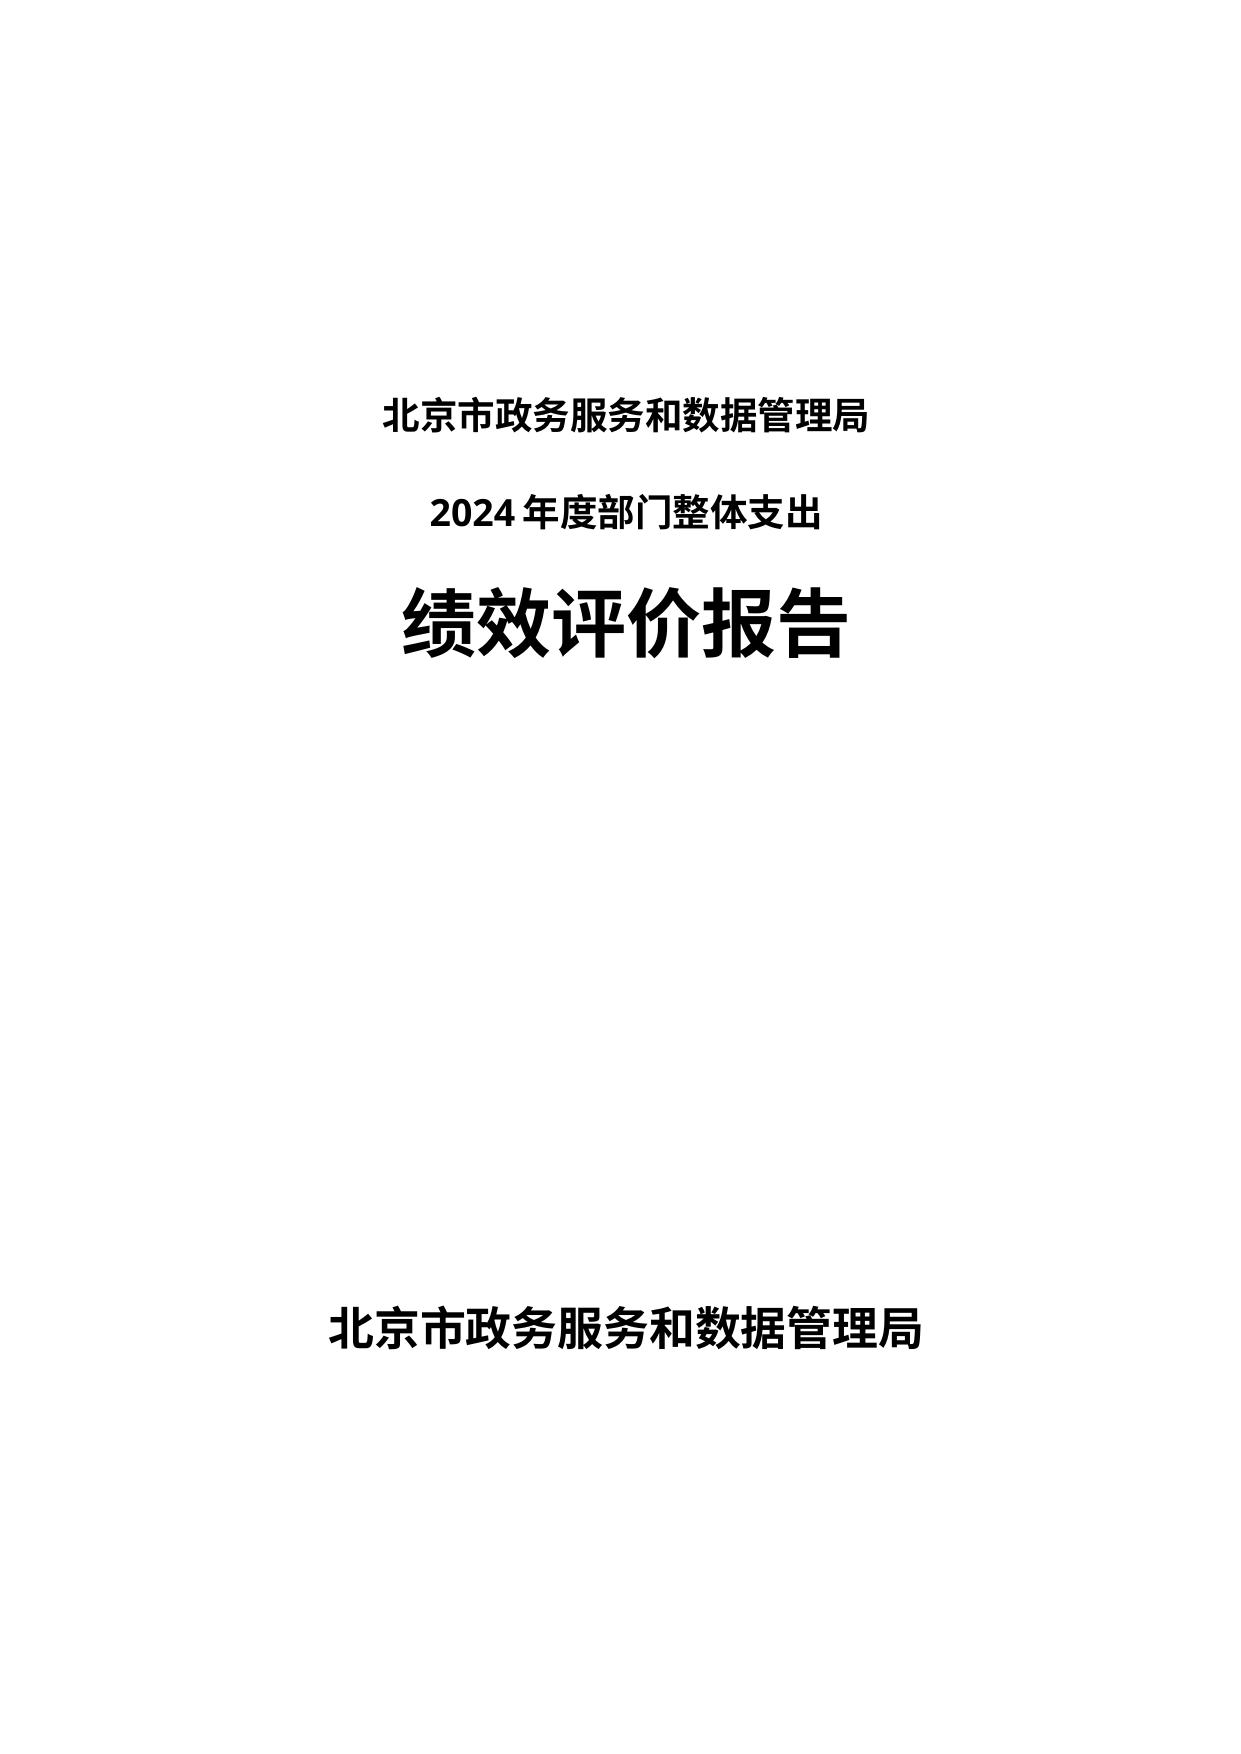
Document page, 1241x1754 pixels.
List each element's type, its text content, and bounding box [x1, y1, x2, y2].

text 绩效评价报告 [165, 565, 1087, 673]
text 2024年度部门整体支出 [165, 483, 1087, 538]
text 北京市政务服务和数据管理局 [165, 1292, 1087, 1359]
text 北京市政务服务和数据管理局 [165, 386, 1087, 440]
